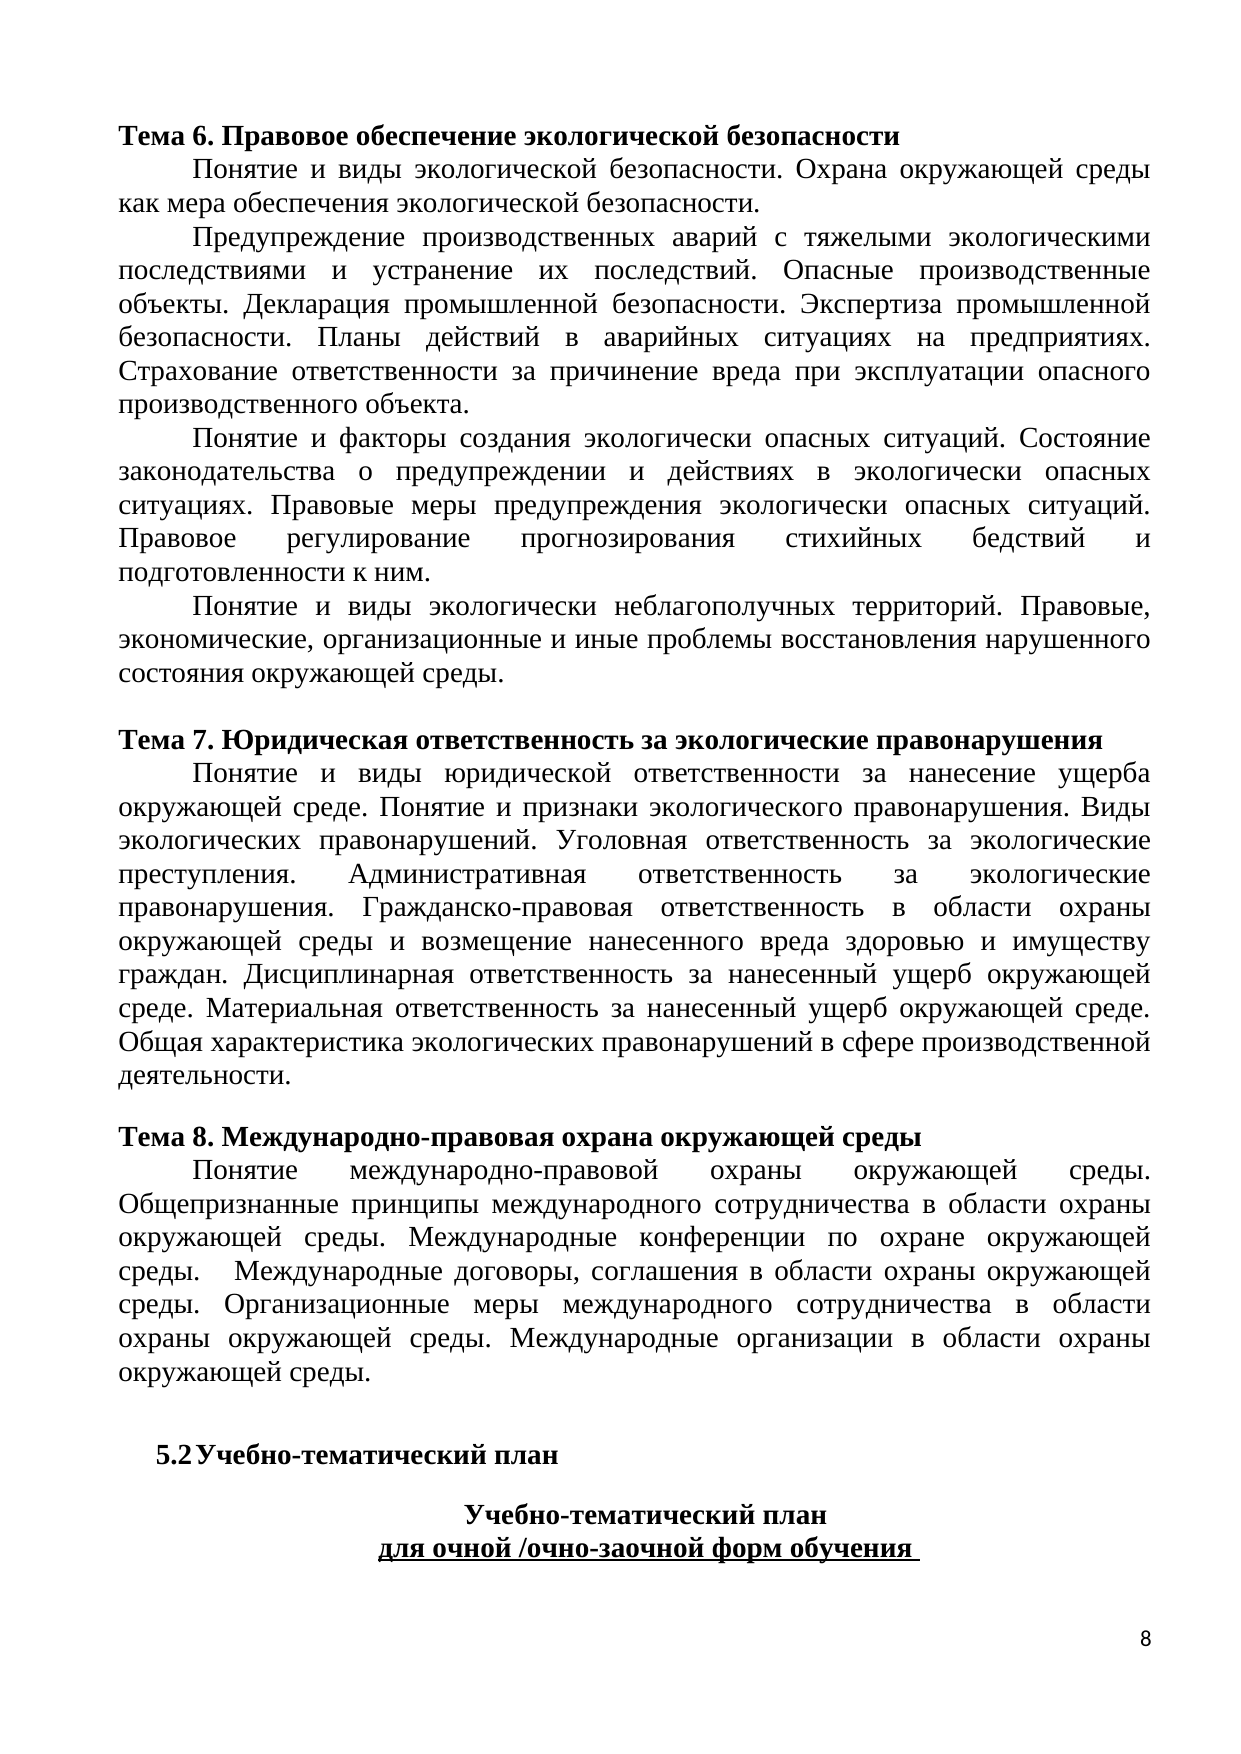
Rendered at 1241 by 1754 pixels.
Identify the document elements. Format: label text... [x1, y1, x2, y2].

text Понятие международно-правовой охраны окружающей среды. Общепризнанные принципы международного сотрудничества в области охраны окружающей среды. Международные конференции по охране окружающей среды. Международные договоры, соглашения в области охраны окружающей среды. Организационные меры международного сотрудничества в области охраны окружающей среды. Международные организации в области охраны окружающей среды. [118, 1152, 1152, 1387]
list Учебно-тематический план [156, 1437, 1152, 1471]
text Понятие и виды экологически неблагополучных территорий. Правовые, экономические, организационные и иные проблемы восстановления нарушенного состояния окружающей среды. [118, 588, 1152, 688]
text Понятие и виды юридической ответственности за нанесение ущерба окружающей среде. Понятие и признаки экологического правонарушения. Виды экологических правонарушений. Уголовная ответственность за экологические преступления. Административная ответственность за экологические правонарушения. Гражданско-правовая ответственность в области охраны окружающей среды и возмещение нанесенного вреда здоровью и имуществу граждан. Дисциплинарная ответственность за нанесенный ущерб окружающей среде. Материальная ответственность за нанесенный ущерб окружающей среде. Общая характеристика экологических правонарушений в сфере производственной деятельности. [118, 755, 1152, 1119]
text Учебно-тематический план [118, 1497, 1172, 1530]
text Понятие и факторы создания экологически опасных ситуаций. Состояние законодательства о предупреждении и действиях в экологически опасных ситуациях. Правовые меры предупреждения экологически опасных ситуаций. Правовое регулирование прогнозирования стихийных бедствий и подготовленности к ним. [118, 420, 1152, 588]
text Тема 8. Международно-правовая охрана окружающей среды [118, 1119, 1152, 1152]
text для очной /очно-заочной форм обучения [118, 1530, 1172, 1564]
text Тема 7. Юридическая ответственность за экологические правонарушения [118, 722, 1152, 755]
text Понятие и виды экологической безопасности. Охрана окружающей среды как мера обеспечения экологической безопасности. [118, 152, 1152, 219]
text Предупреждение производственных аварий с тяжелыми экологическими последствиями и устранение их последствий. Опасные производственные объекты. Декларация промышленной безопасности. Экспертиза промышленной безопасности. Планы действий в аварийных ситуациях на предприятиях. Страхование ответственности за причинение вреда при эксплуатации опасного производственного объекта. [118, 219, 1152, 420]
text Тема 6. Правовое обеспечение экологической безопасности [118, 118, 1152, 152]
